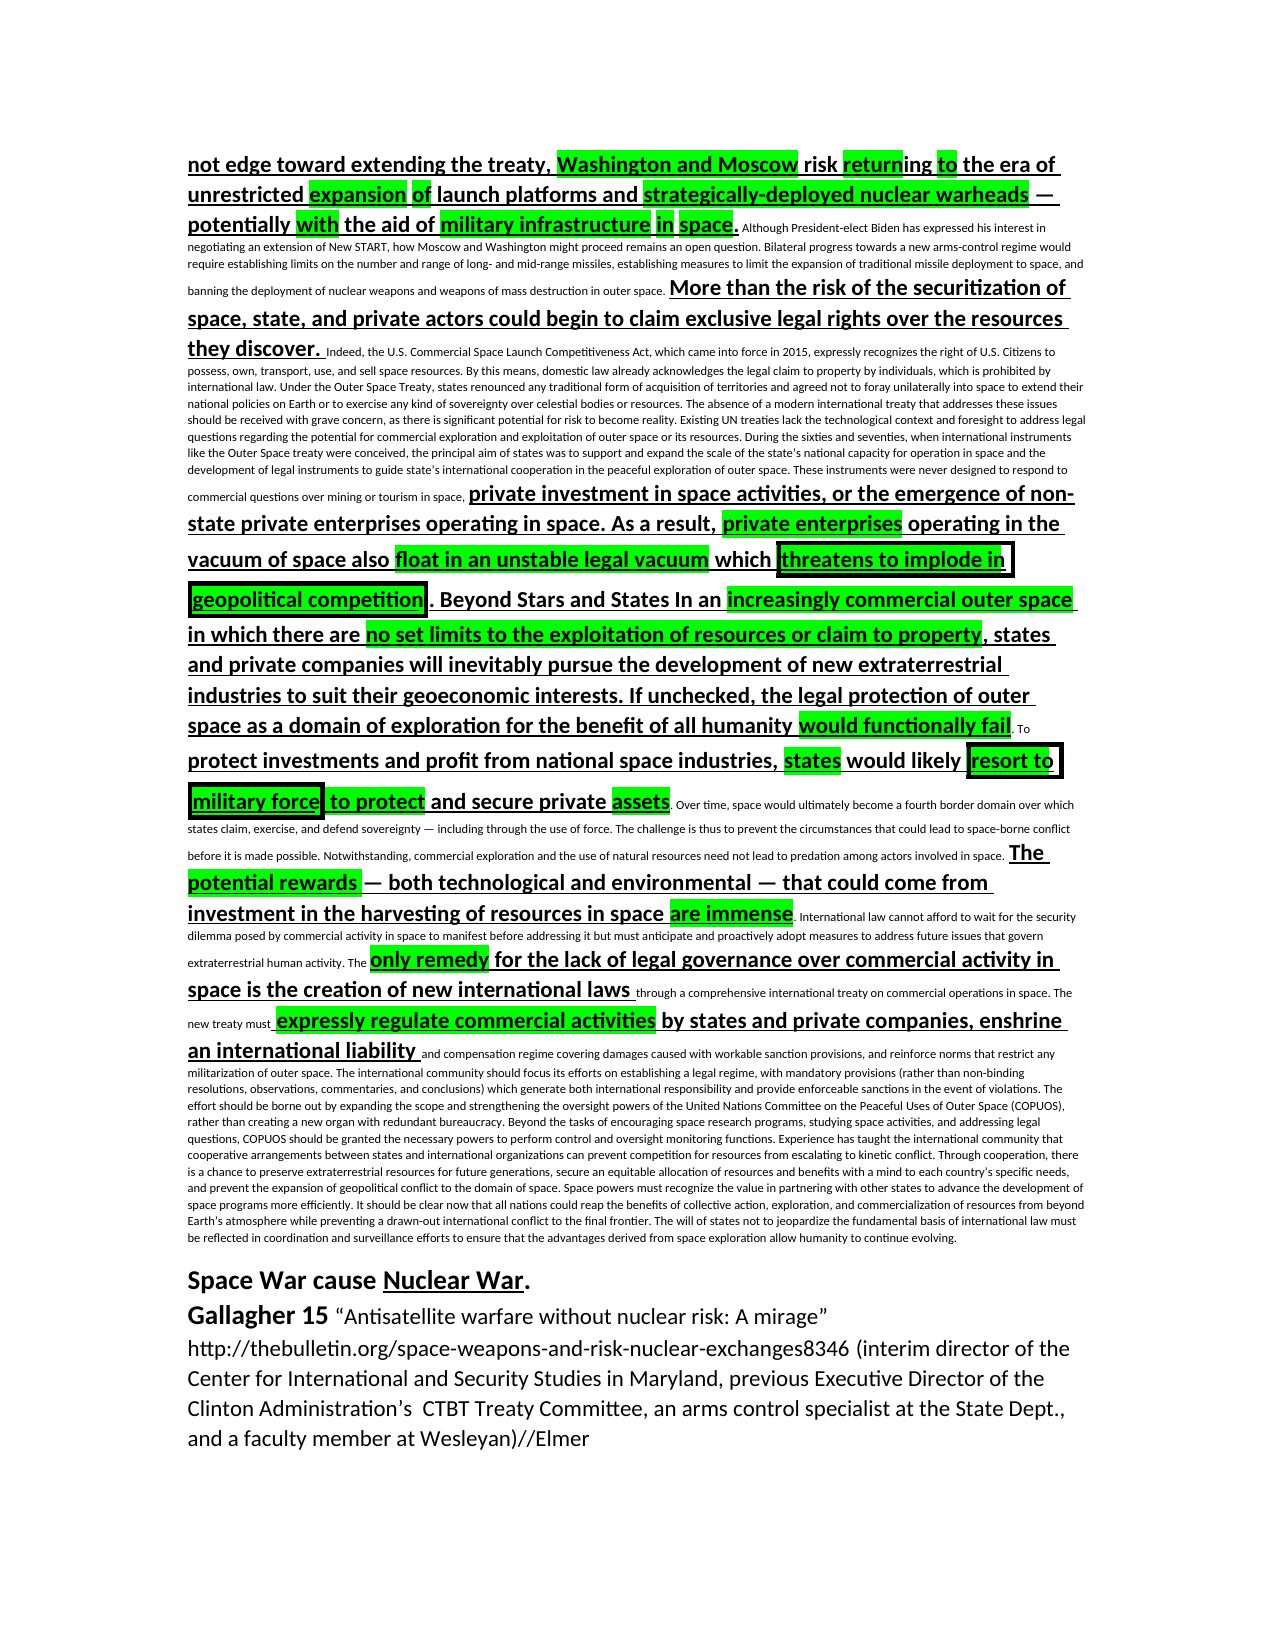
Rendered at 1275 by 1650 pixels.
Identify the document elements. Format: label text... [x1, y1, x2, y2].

text Gallagher 15 “Antisatellite warfare without nuclear risk: A mirage” http://thebulletin.org/space-weapons-and-risk-nuclear-exchanges8346 (interim director of the Center for International and Security Studies in Maryland, previous Executive Director of the Clinton Administration’s CTBT Treaty Committee, an arms control specialist at the State Dept., and a faculty member at Wesleyan)//Elmer [187, 1298, 1087, 1452]
subtitle Space War cause Nuclear War. [187, 1263, 1087, 1296]
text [187, 150, 1087, 1245]
